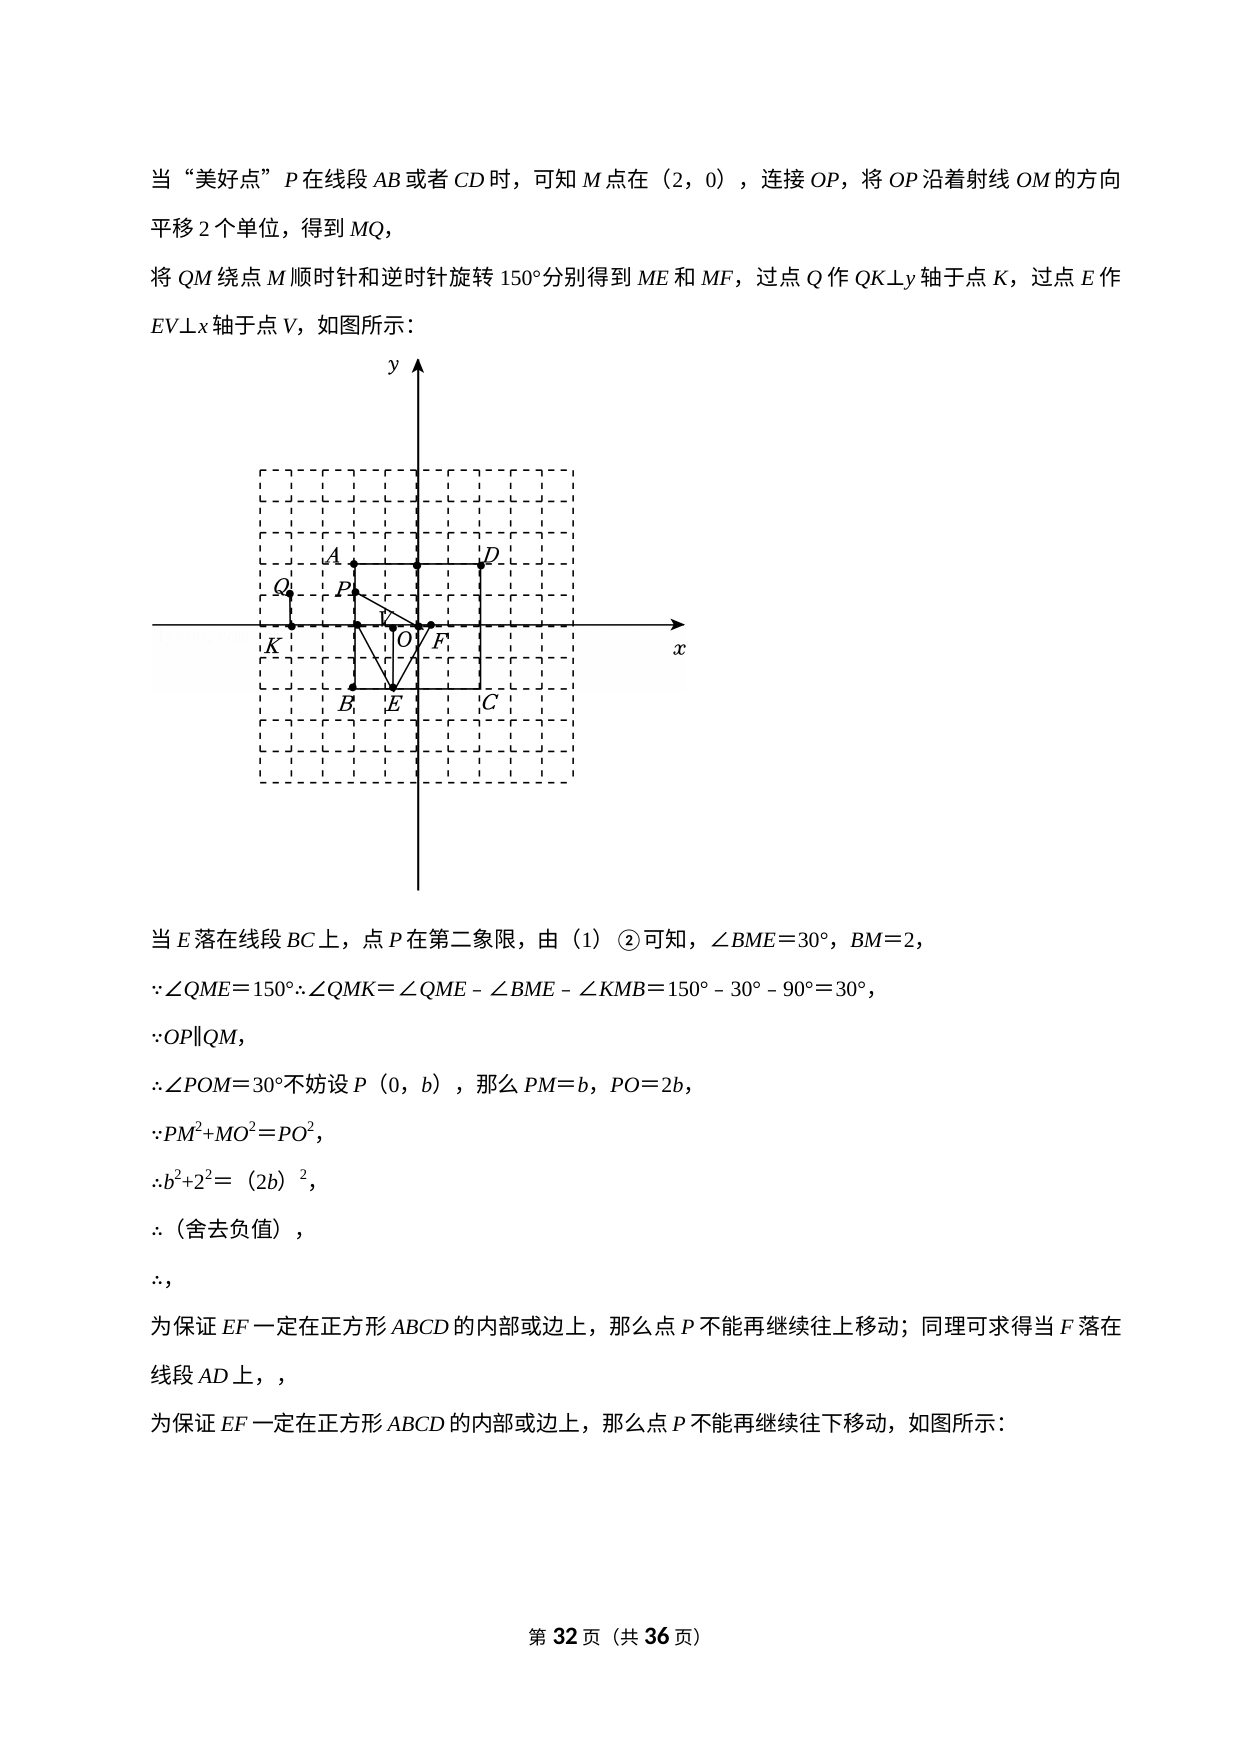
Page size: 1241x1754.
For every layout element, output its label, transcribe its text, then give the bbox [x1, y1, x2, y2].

text ∵∠QME＝150°∴∠QMK＝∠QME﹣∠BME﹣∠KMB＝150°﹣30°﹣90°＝30°， [151, 970, 1122, 1003]
text 为保证EF一定在正方形ABCD的内部或边上，那么点P不能再继续往下移动，如图所示： [151, 1406, 1122, 1438]
text 为保证EF一定在正方形ABCD的内部或边上，那么点P不能再继续往上移动；同理可求得当F落在线段AD上，， [151, 1309, 1122, 1390]
text ∵PM2+MO2＝PO2， [151, 1115, 1122, 1148]
text ∴b2+22＝（2b）2， [151, 1164, 1122, 1196]
text ∴∠POM＝30°不妨设P（0，b），那么PM＝b，PO＝2b， [151, 1067, 1122, 1099]
text ∵OP∥QM， [151, 1019, 1122, 1051]
text ∴， [151, 1260, 1122, 1293]
text 将QM绕点M顺时针和逆时针旋转150°分别得到ME和MF，过点Q作QK⊥y轴于点K，过点E作EV⊥x轴于点V，如图所示： [151, 259, 1122, 340]
text 当E落在线段BC上，点P在第二象限，由（1）②可知，∠BME＝30°，BM＝2， [151, 922, 1122, 954]
text ∴（舍去负值）， [151, 1212, 1122, 1244]
text 当“美好点”P在线段AB或者CD时，可知M点在（2，0），连接OP，将OP沿着射线OM的方向平移2个单位，得到MQ， [151, 162, 1122, 243]
